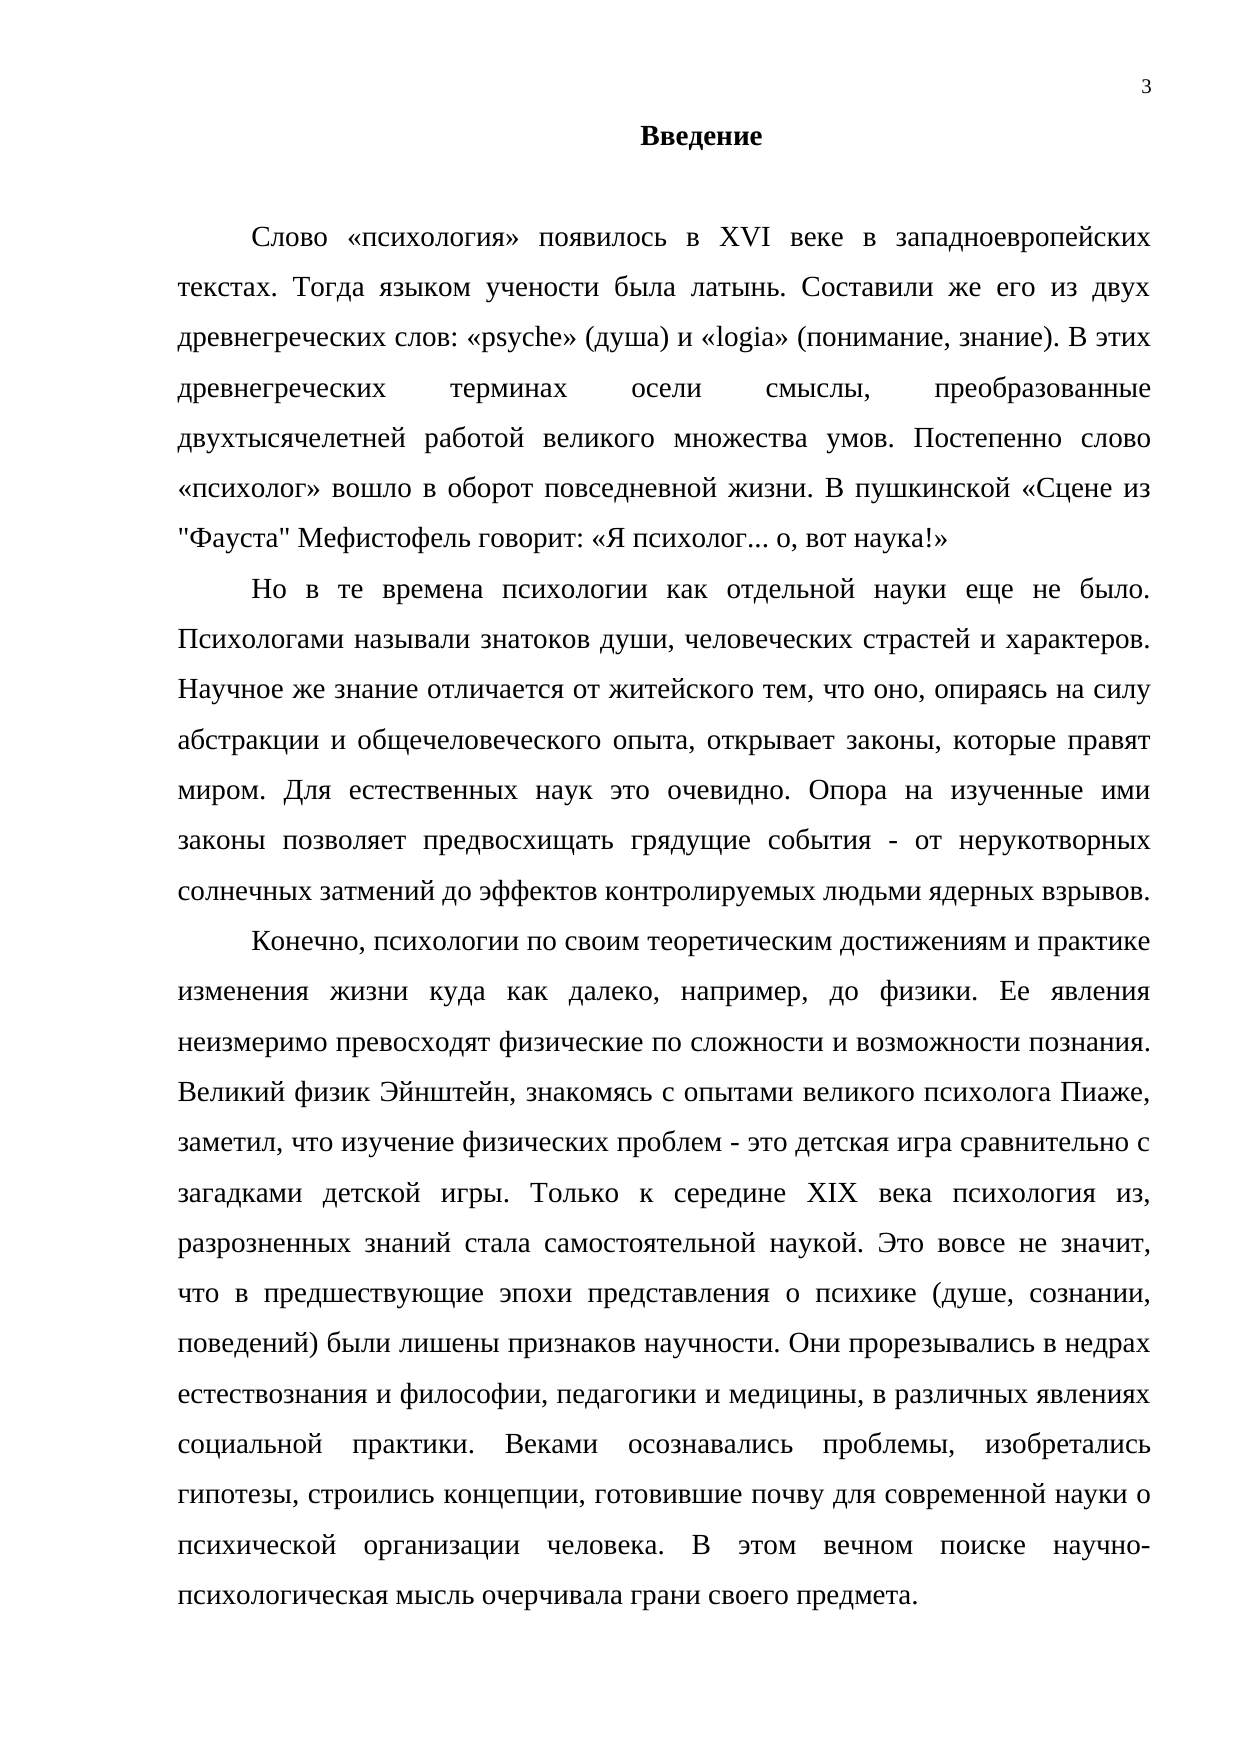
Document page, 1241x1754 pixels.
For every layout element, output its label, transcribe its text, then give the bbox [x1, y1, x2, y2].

text Конечно, психологии по своим теоретическим достижениям и практике изменения жизни куда как далеко, например, до физики. Ее явления неизмеримо превосходят физические по сложности и возможности познания. Великий физик Эйнштейн, знакомясь с опытами великого психолога Пиаже, заметил, что изучение физических проблем - это детская игра сравнительно с загадками детской игры. Только к середине XIX века психология из, разрозненных знаний стала самостоятельной наукой. Это вовсе не значит, что в предшествующие эпохи представления о психике (душе, сознании, поведений) были лишены признаков научности. Они прорезывались в недрах естествознания и философии, педагогики и медицины, в различных явлениях социальной практики. Веками осознавались проблемы, изобретались гипотезы, строились концепции, готовившие почву для современной науки о психической организации человека. В этом вечном поиске научно-психологическая мысль очерчивала грани своего предмета. [177, 923, 1152, 1611]
text Введение [177, 118, 1152, 152]
text Но в те времена психологии как отдельной науки еще не было. Психологами называли знатоков души, человеческих страстей и характеров. Научное же знание отличается от житейского тем, что оно, опираясь на силу абстракции и общечеловеческого опыта, открывает законы, которые правят миром. Для естественных наук это очевидно. Опора на изученные ими законы позволяет предвосхищать грядущие события - от нерукотворных солнечных затмений до эффектов контролируемых людьми ядерных взрывов. [177, 571, 1152, 906]
text Слово «психология» появилось в XVI веке в западноевропейских текстах. Тогда языком учености была латынь. Составили же его из двух древнегреческих слов: «psyche» (душа) и «logia» (понимание, знание). В этих древнегреческих терминах осели смыслы, преобразованные двухтысячелетней работой великого множества умов. Постепенно слово «психолог» вошло в оборот повседневной жизни. В пушкинской «Сцене из "Фауста" Мефистофель говорит: «Я психолог... о, вот наука!» [177, 219, 1152, 554]
